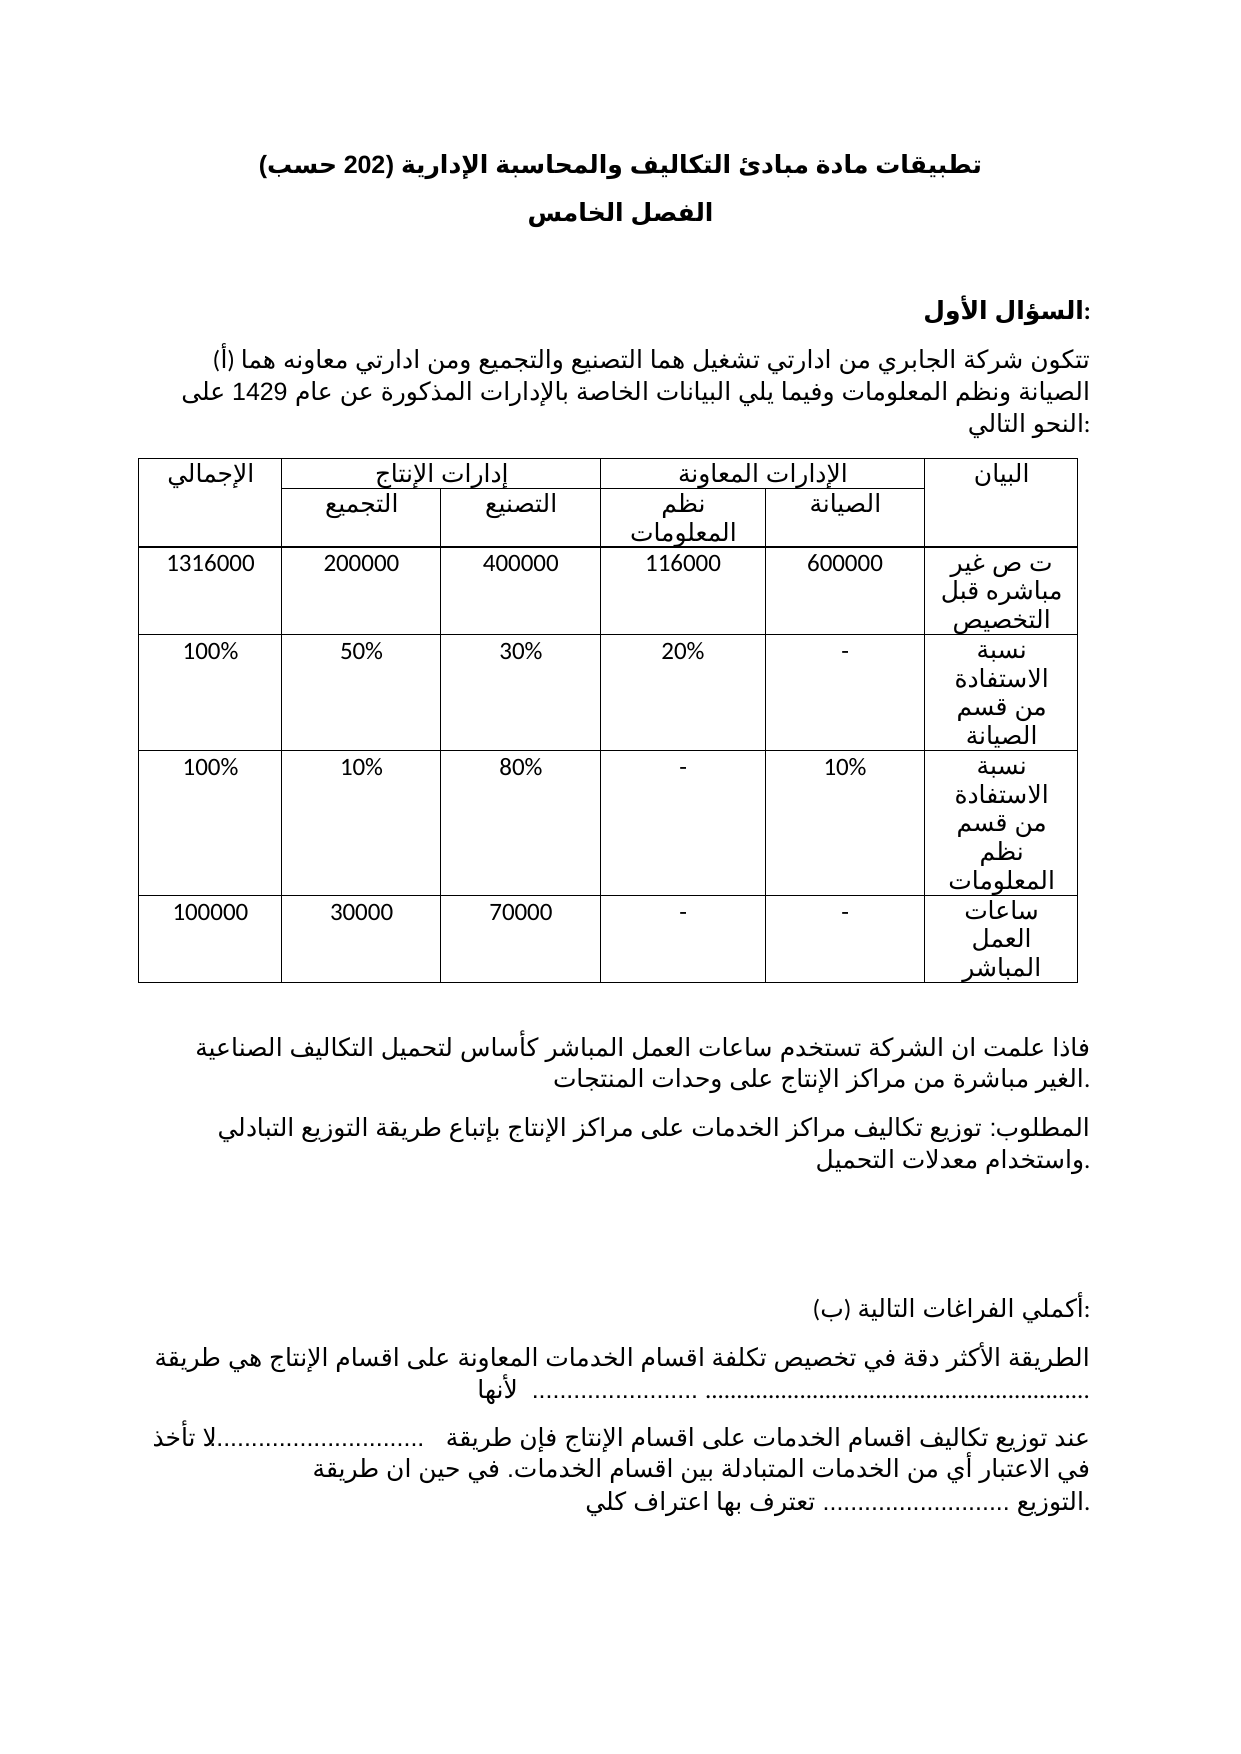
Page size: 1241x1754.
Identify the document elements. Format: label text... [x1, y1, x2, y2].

table_cell - [766, 896, 924, 982]
table_cell ساعات العمل المباشر [925, 896, 1077, 982]
table_cell 10% [282, 751, 440, 894]
table_cell ت ص غير مباشره قبل التخصيص [925, 548, 1077, 634]
table_cell 600000 [766, 548, 924, 634]
text الفصل الخامس [150, 198, 1090, 226]
text تطبيقات مادة مبادئ التكاليف والمحاسبة الإدارية (202 حسب) [150, 150, 1090, 179]
table_cell 30000 [282, 896, 440, 982]
text (أ) تتكون شركة الجابري من ادارتي تشغيل هما التصنيع والتجميع ومن ادارتي معاونه هما الصيانة ونظم المعلومات وفيما يلي البيانات الخاصة بالإدارات المذكورة عن عام 1429 على النحو التالي: [150, 344, 1090, 439]
table_cell التجميع [282, 489, 440, 546]
text فاذا علمت ان الشركة تستخدم ساعات العمل المباشر كأساس لتحميل التكاليف الصناعية الغير مباشرة من مراكز الإنتاج على وحدات المنتجات. [150, 1032, 1090, 1094]
table_cell نظم المعلومات [601, 489, 765, 546]
table_header الإدارات المعاونة [601, 459, 924, 488]
table_cell 100% [139, 635, 281, 750]
table_cell 100% [139, 751, 281, 894]
table_cell 100000 [139, 896, 281, 982]
table_cell 1316000 [139, 548, 281, 634]
table_cell 400000 [441, 548, 600, 634]
table_cell 10% [766, 751, 924, 894]
text عند توزيع تكاليف اقسام الخدمات على اقسام الإنتاج فإن طريقة ............................... لا تأخذ في الاعتبار أي من الخدمات المتبادلة بين اقسام الخدمات. في حين ان طريقة التوزيع ........................... تعترف بها اعتراف كلي. [150, 1423, 1090, 1516]
table_cell - [601, 751, 765, 894]
table_cell 116000 [601, 548, 765, 634]
table_cell نسبة الاستفادة من قسم الصيانة [925, 635, 1077, 750]
text (ب) أكملي الفراغات التالية: [150, 1293, 1090, 1324]
table_header البيان [925, 459, 1077, 546]
table_cell 30% [441, 635, 600, 750]
table_cell نسبة الاستفادة من قسم نظم المعلومات [925, 751, 1077, 894]
table_cell الصيانة [766, 489, 924, 546]
table_cell التصنيع [441, 489, 600, 546]
table_cell 80% [441, 751, 600, 894]
table_cell 200000 [282, 548, 440, 634]
text السؤال الأول: [150, 295, 1090, 326]
table_cell 70000 [441, 896, 600, 982]
table_header إدارات الإنتاج [282, 459, 600, 488]
table_cell - [766, 635, 924, 750]
table_header الإجمالي [139, 459, 281, 546]
text الطريقة الأكثر دقة في تخصيص تكلفة اقسام الخدمات المعاونة على اقسام الإنتاج هي طريقة ........................ لأنها ............................................................. [150, 1343, 1090, 1404]
text المطلوب: توزيع تكاليف مراكز الخدمات على مراكز الإنتاج بإتباع طريقة التوزيع التبادلي واستخدام معدلات التحميل. [150, 1113, 1090, 1175]
table_cell - [601, 896, 765, 982]
table_cell 20% [601, 635, 765, 750]
table_cell 50% [282, 635, 440, 750]
